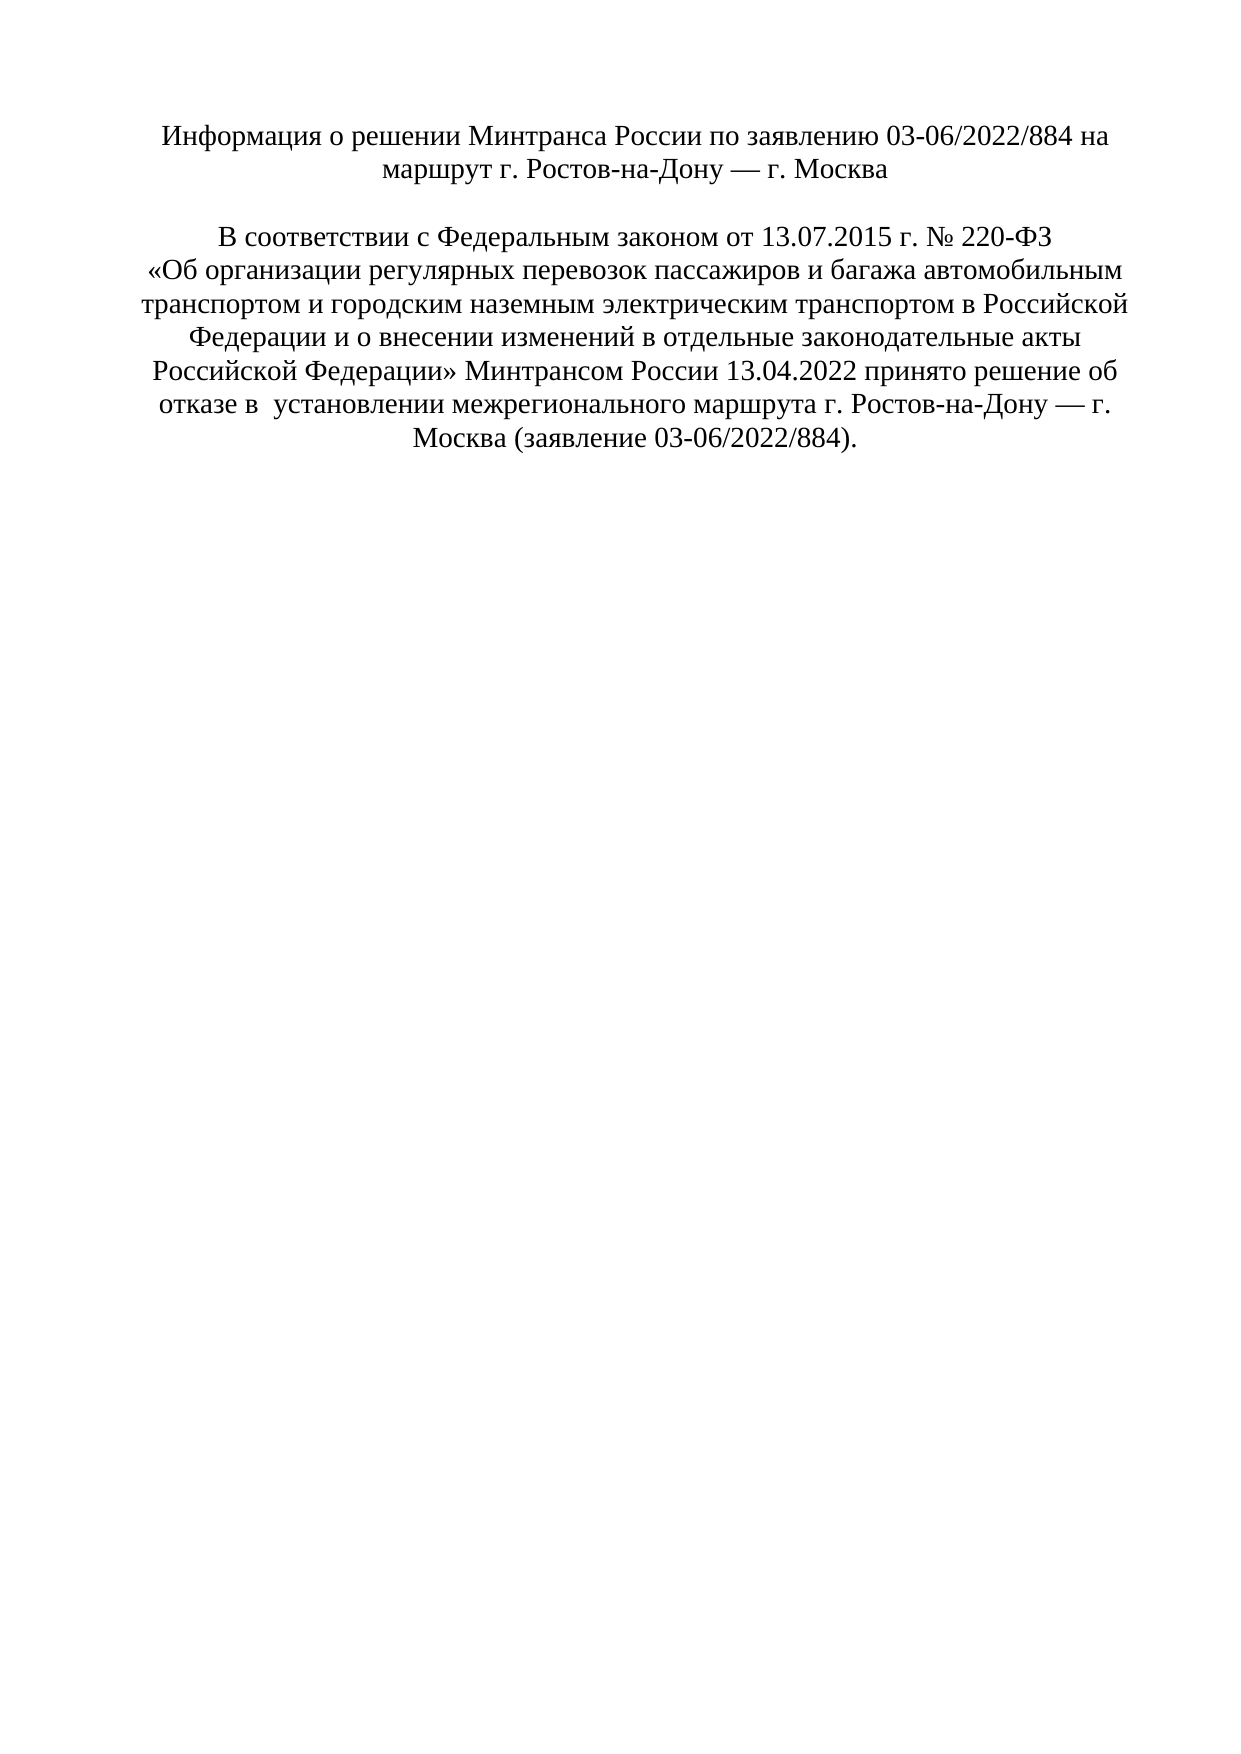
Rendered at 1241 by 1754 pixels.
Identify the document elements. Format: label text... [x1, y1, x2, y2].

text Информация о решении Минтранса России по заявлению 03-06/2022/884 на маршрут г. Ростов-на-Дону — г. Москва [118, 118, 1152, 185]
text В соответствии с Федеральным законом от 13.07.2015 г. № 220-ФЗ «Об организации регулярных перевозок пассажиров и багажа автомобильным транспортом и городским наземным электрическим транспортом в Российской Федерации и о внесении изменений в отдельные законодательные акты Российской Федерации» Минтрансом России 13.04.2022 принято решение об отказе в установлении межрегионального маршрута г. Ростов-на-Дону — г. Москва (заявление 03-06/2022/884). [118, 219, 1152, 453]
